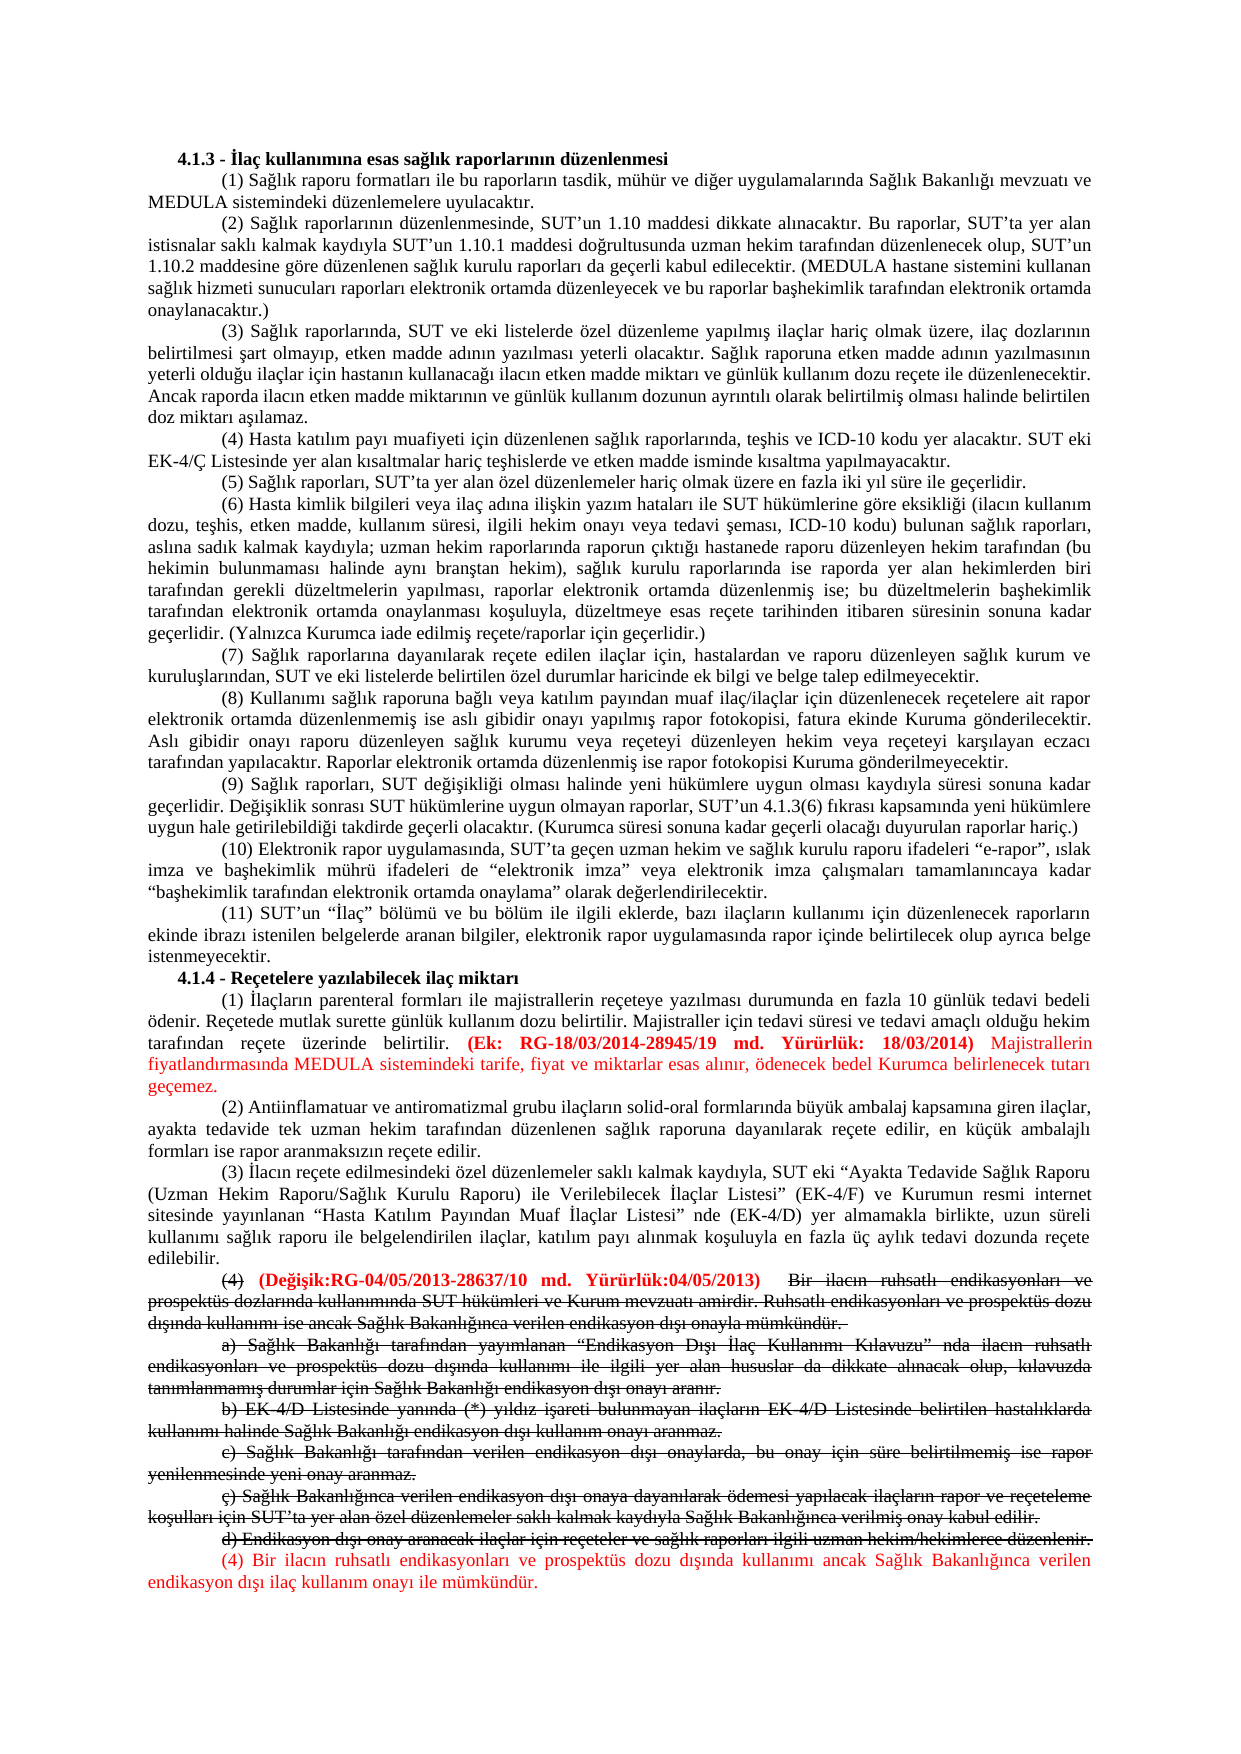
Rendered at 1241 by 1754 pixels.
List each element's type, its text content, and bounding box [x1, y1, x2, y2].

text (3) Sağlık raporlarında, SUT ve eki listelerde özel düzenleme yapılmış ilaçlar hariç olmak üzere, ilaç dozlarının belirtilmesi şart olmayıp, etken madde adının yazılması yeterli olacaktır. Sağlık raporuna etken madde adının yazılmasının yeterli olduğu ilaçlar için hastanın kullanacağı ilacın etken madde miktarı ve günlük kullanım dozu reçete ile düzenlenecektir. Ancak raporda ilacın etken madde miktarının ve günlük kullanım dozunun ayrıntılı olarak belirtilmiş olması halinde belirtilen doz miktarı aşılamaz. [148, 320, 1093, 428]
text ç) Sağlık Bakanlığınca verilen endikasyon dışı onaya dayanılarak ödemesi yapılacak ilaçların rapor ve reçeteleme koşulları için SUT’ta yer alan özel düzenlemeler saklı kalmak kaydıyla Sağlık Bakanlığınca verilmiş onay kabul edilir. [148, 1484, 1093, 1528]
text d) Endikasyon dışı onay aranacak ilaçlar için reçeteler ve sağlık raporları ilgili uzman hekim/hekimlerce düzenlenir. [148, 1528, 1093, 1549]
text (7) Sağlık raporlarına dayanılarak reçete edilen ilaçlar için, hastalardan ve raporu düzenleyen sağlık kurum ve kuruluşlarından, SUT ve eki listelerde belirtilen özel durumlar haricinde ek bilgi ve belge talep edilmeyecektir. [148, 643, 1093, 687]
text (3) İlacın reçete edilmesindeki özel düzenlemeler saklı kalmak kaydıyla, SUT eki “Ayakta Tedavide Sağlık Raporu (Uzman Hekim Raporu/Sağlık Kurulu Raporu) ile Verilebilecek İlaçlar Listesi” (EK-4/F) ve Kurumun resmi internet sitesinde yayınlanan “Hasta Katılım Payından Muaf İlaçlar Listesi” nde (EK-4/D) yer almamakla birlikte, uzun süreli kullanımı sağlık raporu ile belgelendirilen ilaçlar, katılım payı alınmak koşuluyla en fazla üç aylık tedavi dozunda reçete edilebilir. [148, 1161, 1093, 1269]
subtitle 4.1.4 - Reçetelere yazılabilecek ilaç miktarı [148, 967, 1093, 988]
text (1) İlaçların parenteral formları ile majistrallerin reçeteye yazılması durumunda en fazla 10 günlük tedavi bedeli ödenir. Reçetede mutlak surette günlük kullanım dozu belirtilir. Majistraller için tedavi süresi ve tedavi amaçlı olduğu hekim tarafından reçete üzerinde belirtilir. (Ek: RG-18/03/2014-28945/19 md. Yürürlük: 18/03/2014) Majistrallerin fiyatlandırmasında MEDULA sistemindeki tarife, fiyat ve miktarlar esas alınır, ödenecek bedel Kurumca belirlenecek tutarı geçemez. [148, 988, 1093, 1096]
text (8) Kullanımı sağlık raporuna bağlı veya katılım payından muaf ilaç/ilaçlar için düzenlenecek reçetelere ait rapor elektronik ortamda düzenlenmemiş ise aslı gibidir onayı yapılmış rapor fotokopisi, fatura ekinde Kuruma gönderilecektir. Aslı gibidir onayı raporu düzenleyen sağlık kurumu veya reçeteyi düzenleyen hekim veya reçeteyi karşılayan eczacı tarafından yapılacaktır. Raporlar elektronik ortamda düzenlenmiş ise rapor fotokopisi Kuruma gönderilmeyecektir. [148, 687, 1093, 773]
text (2) Sağlık raporlarının düzenlenmesinde, SUT’un 1.10 maddesi dikkate alınacaktır. Bu raporlar, SUT’ta yer alan istisnalar saklı kalmak kaydıyla SUT’un 1.10.1 maddesi doğrultusunda uzman hekim tarafından düzenlenecek olup, SUT’un 1.10.2 maddesine göre düzenlenen sağlık kurulu raporları da geçerli kabul edilecektir. (MEDULA hastane sistemini kullanan sağlık hizmeti sunucuları raporları elektronik ortamda düzenleyecek ve bu raporlar başhekimlik tarafından elektronik ortamda onaylanacaktır.) [148, 212, 1093, 320]
text (6) Hasta kimlik bilgileri veya ilaç adına ilişkin yazım hataları ile SUT hükümlerine göre eksikliği (ilacın kullanım dozu, teşhis, etken madde, kullanım süresi, ilgili hekim onayı veya tedavi şeması, ICD-10 kodu) bulunan sağlık raporları, aslına sadık kalmak kaydıyla; uzman hekim raporlarında raporun çıktığı hastanede raporu düzenleyen hekim tarafından (bu hekimin bulunmaması halinde aynı branştan hekim), sağlık kurulu raporlarında ise raporda yer alan hekimlerden biri tarafından gerekli düzeltmelerin yapılması, raporlar elektronik ortamda düzenlenmiş ise; bu düzeltmelerin başhekimlik tarafından elektronik ortamda onaylanması koşuluyla, düzeltmeye esas reçete tarihinden itibaren süresinin sonuna kadar geçerlidir. (Yalnızca Kurumca iade edilmiş reçete/raporlar için geçerlidir.) [148, 493, 1093, 643]
subtitle 4.1.3 - İlaç kullanımına esas sağlık raporlarının düzenlenmesi [148, 148, 1093, 169]
text (4) (Değişik:RG-04/05/2013-28637/10 md. Yürürlük:04/05/2013) Bir ilacın ruhsatlı endikasyonları ve prospektüs dozlarında kullanımında SUT hükümleri ve Kurum mevzuatı amirdir. Ruhsatlı endikasyonları ve prospektüs dozu dışında kullanımı ise ancak Sağlık Bakanlığınca verilen endikasyon dışı onayla mümkündür. [148, 1269, 1093, 1333]
text a) Sağlık Bakanlığı tarafından yayımlanan “Endikasyon Dışı İlaç Kullanımı Kılavuzu” nda ilacın ruhsatlı endikasyonları ve prospektüs dozu dışında kullanımı ile ilgili yer alan hususlar da dikkate alınacak olup, kılavuzda tanımlanmamış durumlar için Sağlık Bakanlığı endikasyon dışı onayı aranır. [148, 1333, 1093, 1398]
text c) Sağlık Bakanlığı tarafından verilen endikasyon dışı onaylarda, bu onay için süre belirtilmemiş ise rapor yenilenmesinde yeni onay aranmaz. [148, 1441, 1093, 1484]
text (4) Bir ilacın ruhsatlı endikasyonları ve prospektüs dozu dışında kullanımı ancak Sağlık Bakanlığınca verilen endikasyon dışı ilaç kullanım onayı ile mümkündür. [148, 1549, 1093, 1592]
text (11) SUT’un “İlaç” bölümü ve bu bölüm ile ilgili eklerde, bazı ilaçların kullanımı için düzenlenecek raporların ekinde ibrazı istenilen belgelerde aranan bilgiler, elektronik rapor uygulamasında rapor içinde belirtilecek olup ayrıca belge istenmeyecektir. [148, 902, 1093, 967]
text (10) Elektronik rapor uygulamasında, SUT’ta geçen uzman hekim ve sağlık kurulu raporu ifadeleri “e-rapor”, ıslak imza ve başhekimlik mührü ifadeleri de “elektronik imza” veya elektronik imza çalışmaları tamamlanıncaya kadar “başhekimlik tarafından elektronik ortamda onaylama” olarak değerlendirilecektir. [148, 838, 1093, 902]
text (2) Antiinflamatuar ve antiromatizmal grubu ilaçların solid-oral formlarında büyük ambalaj kapsamına giren ilaçlar, ayakta tedavide tek uzman hekim tarafından düzenlenen sağlık raporuna dayanılarak reçete edilir, en küçük ambalajlı formları ise rapor aranmaksızın reçete edilir. [148, 1096, 1093, 1161]
text (4) Hasta katılım payı muafiyeti için düzenlenen sağlık raporlarında, teşhis ve ICD-10 kodu yer alacaktır. SUT eki EK-4/Ç Listesinde yer alan kısaltmalar hariç teşhislerde ve etken madde isminde kısaltma yapılmayacaktır. [148, 428, 1093, 471]
text (1) Sağlık raporu formatları ile bu raporların tasdik, mühür ve diğer uygulamalarında Sağlık Bakanlığı mevzuatı ve MEDULA sistemindeki düzenlemelere uyulacaktır. [148, 169, 1093, 212]
text (5) Sağlık raporları, SUT’ta yer alan özel düzenlemeler hariç olmak üzere en fazla iki yıl süre ile geçerlidir. [148, 471, 1093, 493]
text (9) Sağlık raporları, SUT değişikliği olması halinde yeni hükümlere uygun olması kaydıyla süresi sonuna kadar geçerlidir. Değişiklik sonrası SUT hükümlerine uygun olmayan raporlar, SUT’un 4.1.3(6) fıkrası kapsamında yeni hükümlere uygun hale getirilebildiği takdirde geçerli olacaktır. (Kurumca süresi sonuna kadar geçerli olacağı duyurulan raporlar hariç.) [148, 773, 1093, 838]
text b) EK-4/D Listesinde yanında (*) yıldız işareti bulunmayan ilaçların EK-4/D Listesinde belirtilen hastalıklarda kullanımı halinde Sağlık Bakanlığı endikasyon dışı kullanım onayı aranmaz. [148, 1398, 1093, 1441]
